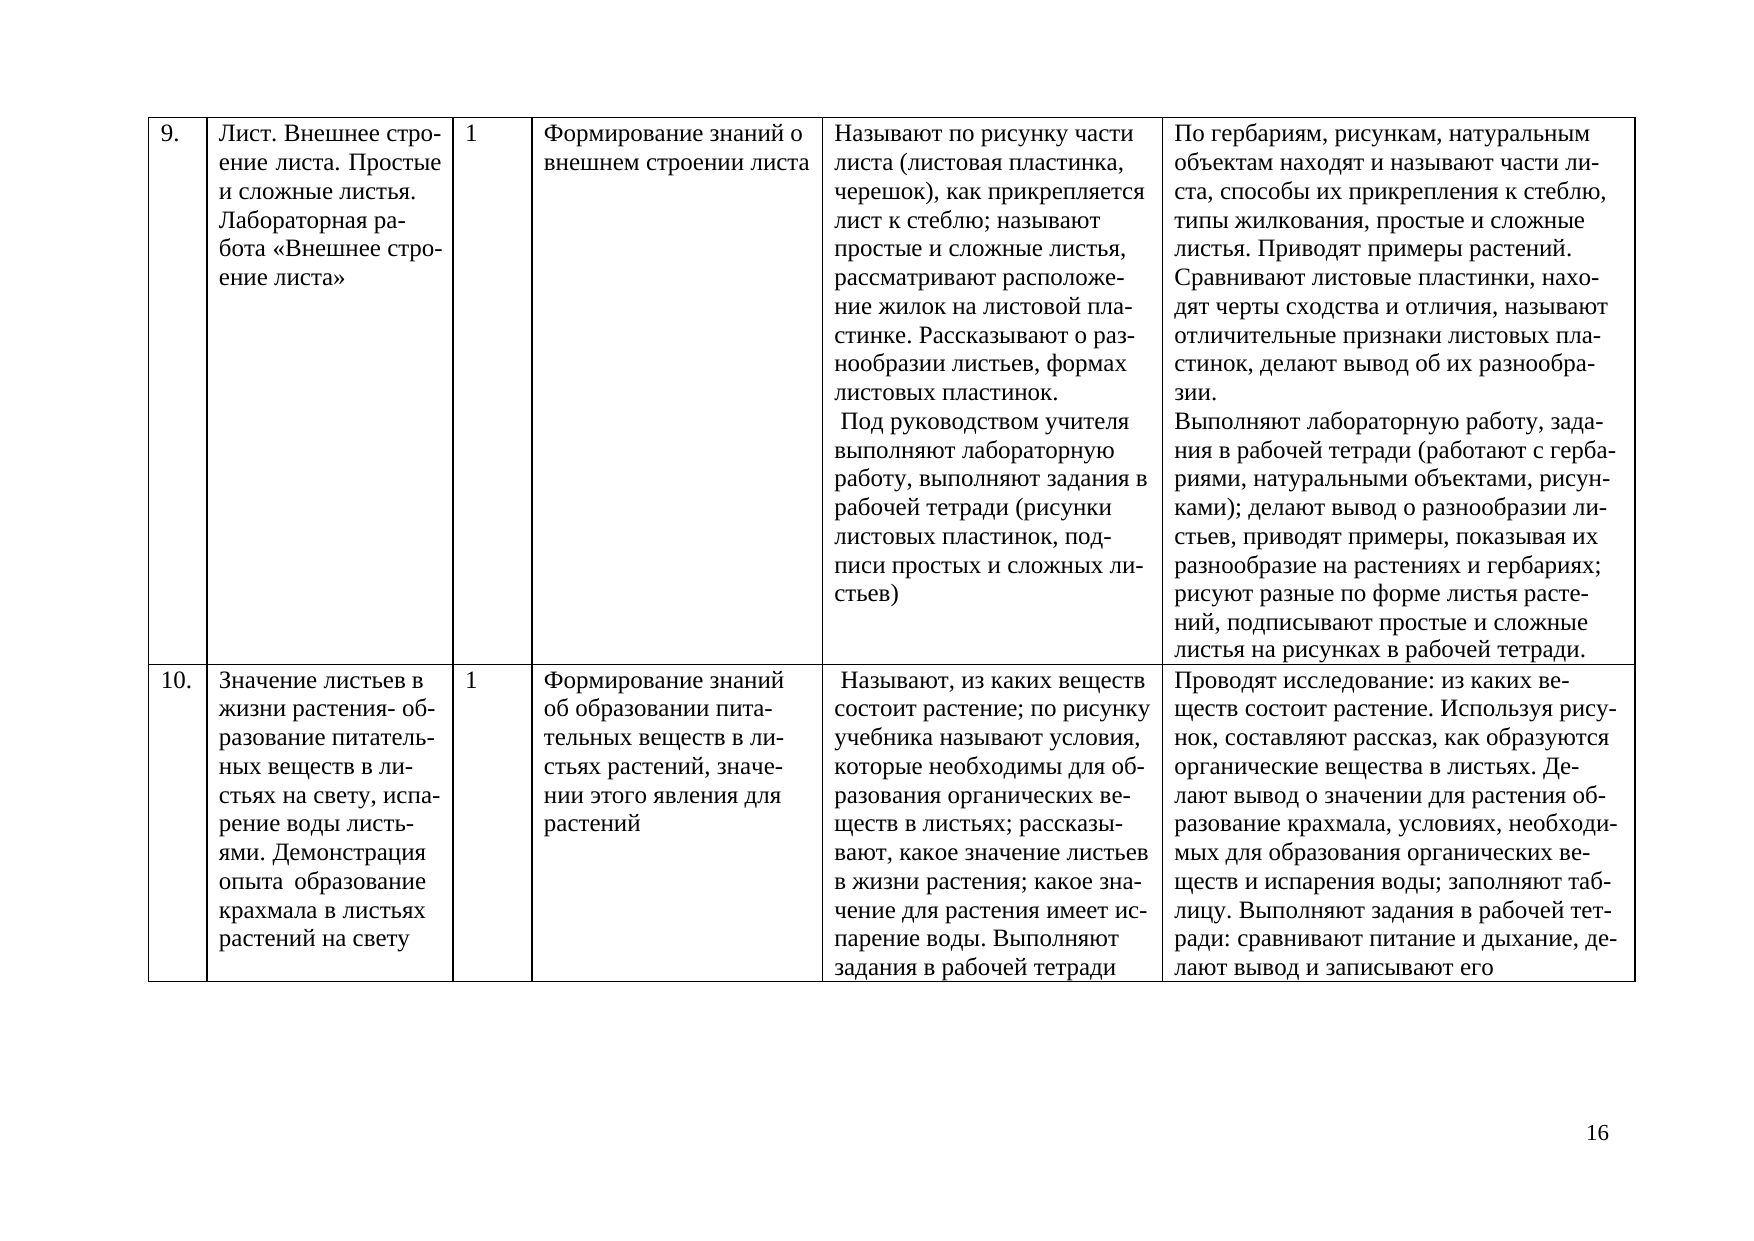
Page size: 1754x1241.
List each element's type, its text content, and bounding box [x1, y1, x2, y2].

table_cell Проводят исследование: из каких ве- ществ состоит растение. Используя рису- нок, составляют рассказ, как образуются органические вещества в листьях. Де- лают вывод о значении для растения об- разование крахмала, условиях, необходи- мых для образования органических ве- ществ и испарения воды; заполняют таб- лицу. Выполняют задания в рабочей тет- ради: сравнивают питание и дыхание, де- лают вывод и записывают его [1163, 665, 1634, 981]
table_cell Формирование знаний об образовании пита- тельных веществ в ли- стьях растений, значе- нии этого явления для растений [533, 665, 822, 981]
table_header Называют по рисунку части листа (листовая пластинка, черешок), как прикрепляется лист к стеблю; называют простые и сложные листья, рассматривают расположе- ние жилок на листовой пла- стинке. Рассказывают о раз- нообразии листьев, формах листовых пластинок. Под руководством учителя выполняют лабораторную работу, выполняют задания в рабочей тетради (рисунки листовых пластинок, под- писи простых и сложных ли- стьев) [823, 118, 1162, 663]
table_header 1 [454, 118, 531, 663]
table_cell Называют, из каких веществ состоит растение; по рисунку учебника называют условия, которые необходимы для об- разования органических ве- ществ в листьях; рассказы- вают, какое значение листьев в жизни растения; какое зна- чение для растения имеет ис- парение воды. Выполняют задания в рабочей тетради [823, 665, 1162, 981]
table_header Формирование знаний о внешнем строении листа [533, 118, 822, 663]
table_cell Значение листьев в жизни растения- об- разование питатель- ных веществ в ли- стьях на свету, испа- рение воды листь- ями. Демонстрация опыта образование крахмала в листьях растений на свету [208, 665, 452, 981]
table_header Лист. Внешнее стро- ение листа. Простые и сложные листья. Лабораторная ра- бота «Внешнее стро- ение листа» [208, 118, 452, 663]
table_cell 1 [454, 665, 531, 981]
table_cell 10. [149, 665, 206, 981]
table_header По гербариям, рисункам, натуральным объектам находят и называют части ли- ста, способы их прикрепления к стеблю, типы жилкования, простые и сложные листья. Приводят примеры растений. Сравнивают листовые пластинки, нахо- дят черты сходства и отличия, называют отличительные признаки листовых пла- стинок, делают вывод об их разнообра- зии. Выполняют лабораторную работу, зада- ния в рабочей тетради (работают с герба- риями, натуральными объектами, рисун- ками); делают вывод о разнообразии ли- стьев, приводят примеры, показывая их разнообразие на растениях и гербариях; рисуют разные по форме листья расте- ний, подписывают простые и сложные листья на рисунках в рабочей тетради. [1163, 118, 1634, 663]
table_header 9. [149, 118, 206, 663]
